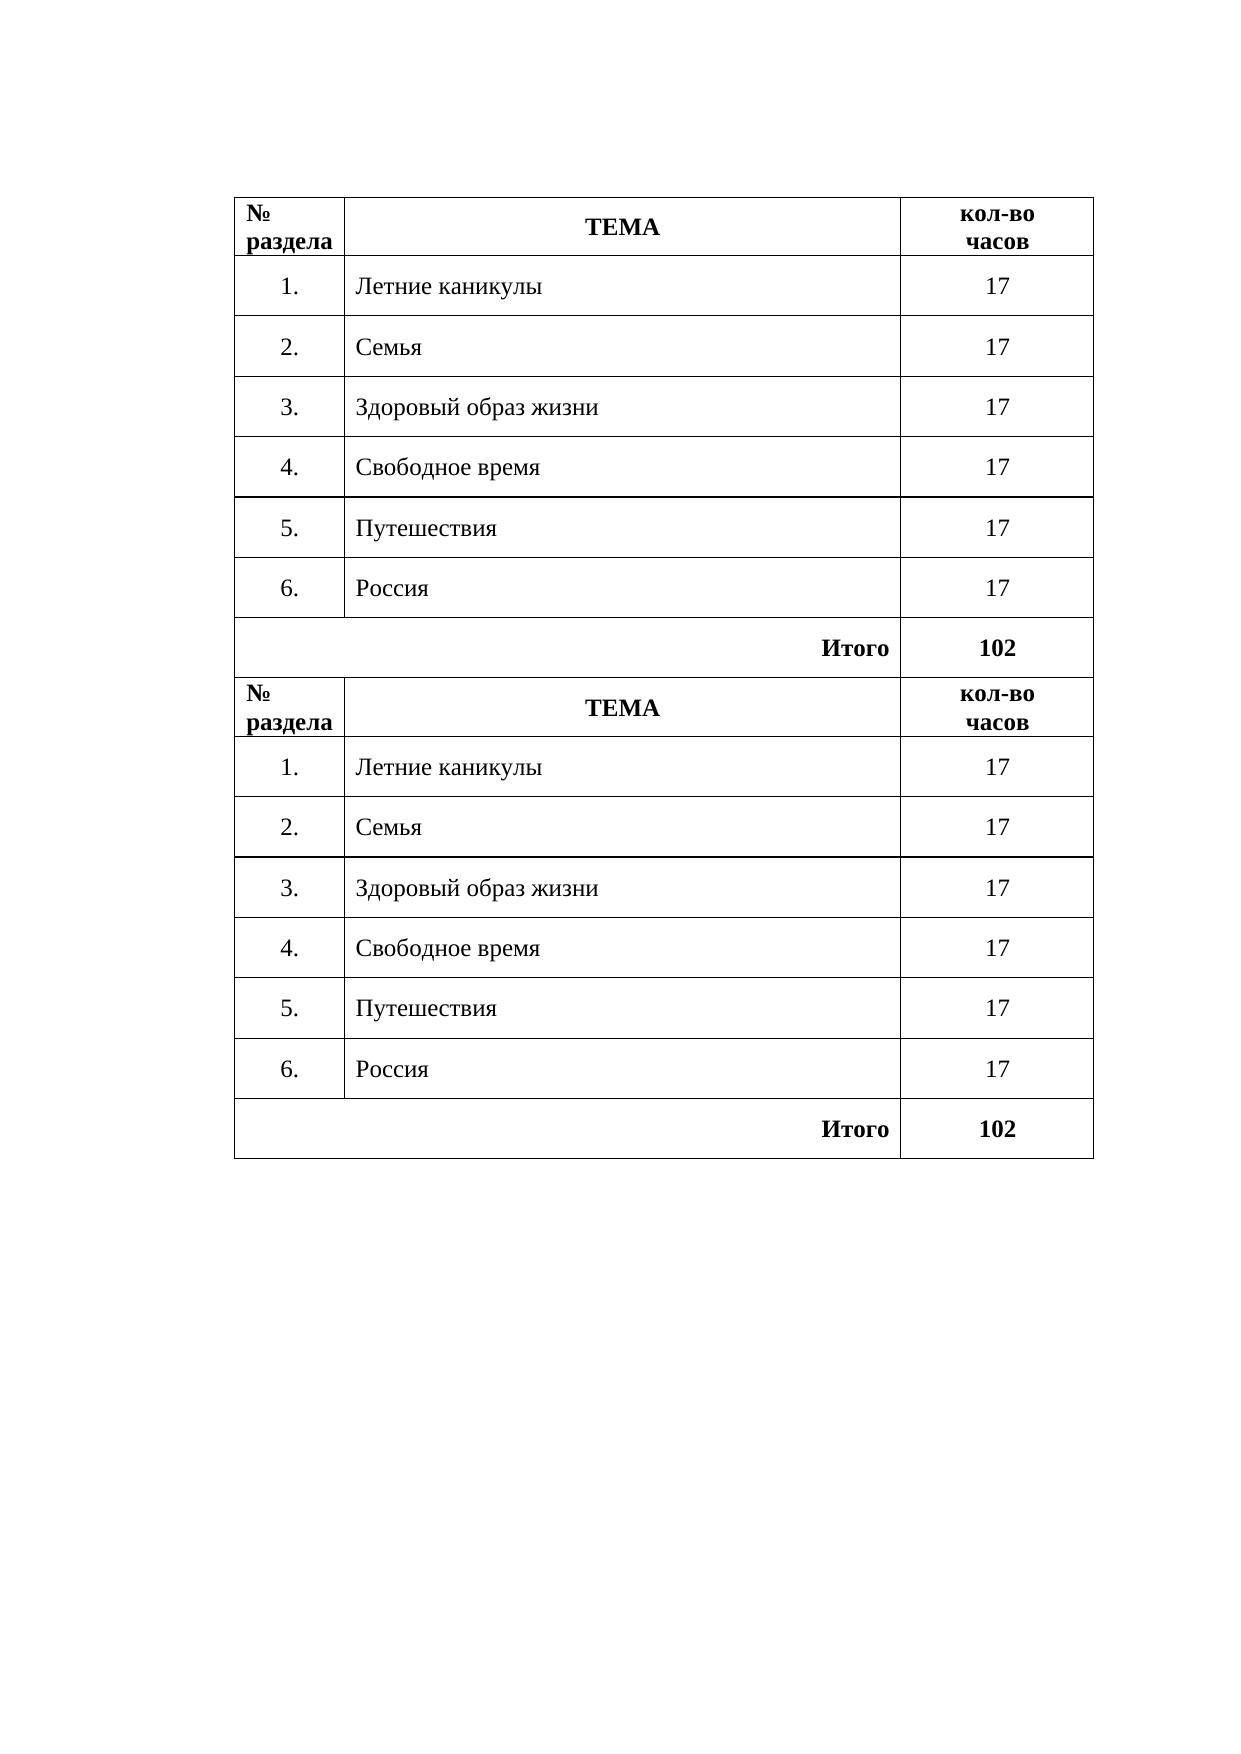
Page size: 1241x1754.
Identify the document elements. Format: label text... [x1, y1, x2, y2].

table_cell 17 [901, 797, 1093, 856]
table_cell Летние каникулы [345, 256, 900, 315]
table_cell Итого [235, 1099, 900, 1158]
table_cell Здоровый образ жизни [345, 858, 900, 917]
table_cell Летние каникулы [345, 737, 900, 796]
table_cell № раздела [235, 678, 344, 736]
table_cell Россия [345, 1039, 900, 1098]
table_cell 17 [901, 377, 1093, 436]
table_cell 17 [901, 1039, 1093, 1098]
table_cell Свободное время [345, 918, 900, 977]
table_header кол-во часов [901, 198, 1093, 255]
table_cell кол-во часов [901, 678, 1093, 736]
table_cell 17 [901, 558, 1093, 617]
table_cell Путешествия [345, 978, 900, 1037]
table_cell 2. [235, 797, 344, 856]
table_cell 5. [235, 978, 344, 1037]
table_header № раздела [235, 198, 344, 255]
table_cell Семья [345, 797, 900, 856]
table_cell 17 [901, 498, 1093, 557]
table_cell 17 [901, 737, 1093, 796]
table_header ТЕМА [345, 198, 900, 255]
table_cell 2. [235, 316, 344, 376]
table_cell 6. [235, 558, 344, 617]
table_cell Путешествия [345, 498, 900, 557]
table_cell 102 [901, 1099, 1093, 1158]
table_cell 17 [901, 256, 1093, 315]
table_cell 17 [901, 316, 1093, 376]
table_cell 1. [235, 737, 344, 796]
table_cell 4. [235, 437, 344, 496]
table_cell 17 [901, 918, 1093, 977]
table_cell 6. [235, 1039, 344, 1098]
table_cell 102 [901, 618, 1093, 677]
table_cell 3. [235, 858, 344, 917]
table_cell 17 [901, 437, 1093, 496]
table_cell Свободное время [345, 437, 900, 496]
table_cell 3. [235, 377, 344, 436]
table_cell Итого [235, 618, 900, 677]
table_cell 1. [235, 256, 344, 315]
table_cell 5. [235, 498, 344, 557]
table_cell 4. [235, 918, 344, 977]
table_cell 17 [901, 978, 1093, 1037]
table_cell 17 [901, 858, 1093, 917]
table_cell ТЕМА [345, 678, 900, 736]
table_cell Семья [345, 316, 900, 376]
table_cell Здоровый образ жизни [345, 377, 900, 436]
table_cell Россия [345, 558, 900, 617]
